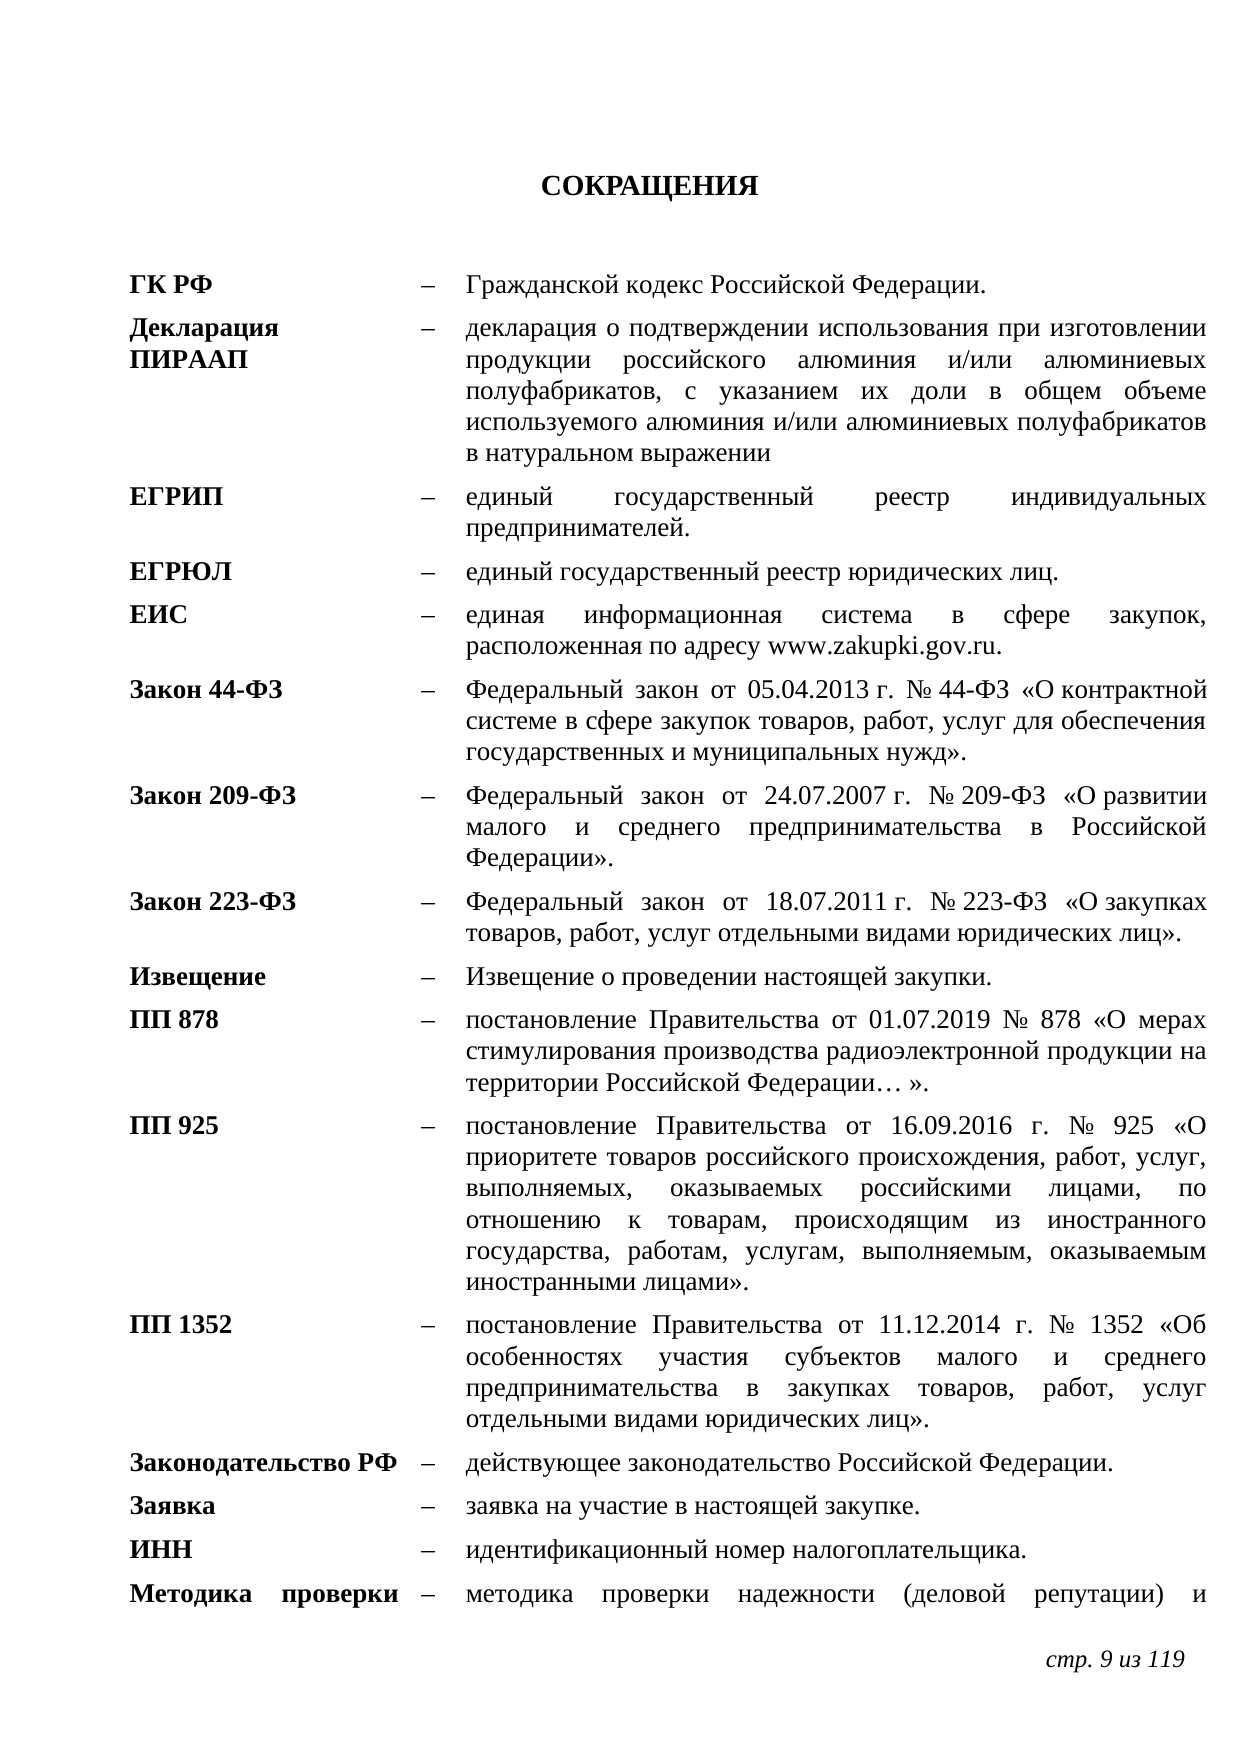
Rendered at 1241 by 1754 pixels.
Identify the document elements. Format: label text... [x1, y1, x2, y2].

table_cell декларация о подтверждении использования при изготовлении продукции российского алюминия и/или алюминиевых полуфабрикатов, с указанием их доли в общем объеме используемого алюминия и/или алюминиевых полуфабрикатов в натуральном выражении [454, 299, 1218, 467]
table_cell – [410, 873, 454, 947]
table_header – [410, 255, 454, 299]
table_cell ПП 1352 [118, 1296, 410, 1433]
table_header ГК РФ [118, 255, 410, 299]
table_cell – [410, 661, 454, 766]
table_cell ЕГРЮЛ [118, 542, 410, 586]
table_cell Закон 223-ФЗ [118, 873, 410, 947]
table_cell – [410, 947, 454, 991]
table_cell ПП 878 [118, 991, 410, 1097]
table_cell заявка на участие в настоящей закупке. [454, 1477, 1218, 1521]
table_cell Закон 209-ФЗ [118, 766, 410, 872]
table_cell – [410, 542, 454, 586]
table_cell действующее законодательство Российской Федерации. [454, 1433, 1218, 1477]
table_cell – [410, 467, 454, 542]
table_cell Извещение [118, 947, 410, 991]
table_cell Федеральный закон от 24.07.2007 г. № 209-ФЗ «О развитии малого и среднего предпринимательства в Российской Федерации». [454, 766, 1218, 872]
table_cell ЕИС [118, 586, 410, 661]
table_cell Федеральный закон от 18.07.2011 г. № 223-ФЗ «О закупках товаров, работ, услуг отдельными видами юридических лиц». [454, 873, 1218, 947]
table_cell единый государственный реестр юридических лиц. [454, 542, 1218, 586]
table_cell постановление Правительства от 01.07.2019 № 878 «О мерах стимулирования производства радиоэлектронной продукции на территории Российской Федерации… ». [454, 991, 1218, 1097]
table_cell единая информационная система в сфере закупок, расположенная по адресу www.zakupki.gov.ru. [454, 586, 1218, 661]
table_cell – [410, 1296, 454, 1433]
table_cell – [410, 1564, 454, 1608]
table_cell ПП 925 [118, 1097, 410, 1296]
table_cell постановление Правительства от 16.09.2016 г. № 925 «О приоритете товаров российского происхождения, работ, услуг, выполняемых, оказываемых российскими лицами, по отношению к товарам, происходящим из иностранного государства, работам, услугам, выполняемым, оказываемым иностранными лицами». [454, 1097, 1218, 1296]
table_cell ИНН [118, 1521, 410, 1564]
table_cell Федеральный закон от 05.04.2013 г. № 44-ФЗ «О контрактной системе в сфере закупок товаров, работ, услуг для обеспечения государственных и муниципальных нужд». [454, 661, 1218, 766]
table_cell – [410, 991, 454, 1097]
table_cell – [410, 299, 454, 467]
table_cell ЕГРИП [118, 467, 410, 542]
table_cell – [410, 1097, 454, 1296]
table_cell – [410, 1477, 454, 1521]
table_cell постановление Правительства от 11.12.2014 г. № 1352 «Об особенностях участия субъектов малого и среднего предпринимательства в закупках товаров, работ, услуг отдельными видами юридических лиц». [454, 1296, 1218, 1433]
table_cell Заявка [118, 1477, 410, 1521]
table_cell – [410, 1433, 454, 1477]
table_cell Извещение о проведении настоящей закупки. [454, 947, 1218, 991]
table_header Гражданской кодекс Российской Федерации. [454, 255, 1218, 299]
table_cell Закон 44-ФЗ [118, 661, 410, 766]
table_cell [118, 1564, 410, 1608]
subtitle СОКРАЩЕНИЯ [118, 168, 1181, 202]
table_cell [454, 1564, 1218, 1608]
table_cell Декларация ПИРААП [118, 299, 410, 467]
table_cell – [410, 1521, 454, 1564]
table_cell – [410, 766, 454, 872]
table_cell Законодательство РФ [118, 1433, 410, 1477]
table_cell единый государственный реестр индивидуальных предпринимателей. [454, 467, 1218, 542]
table_cell – [410, 586, 454, 661]
table_cell идентификационный номер налогоплательщика. [454, 1521, 1218, 1564]
